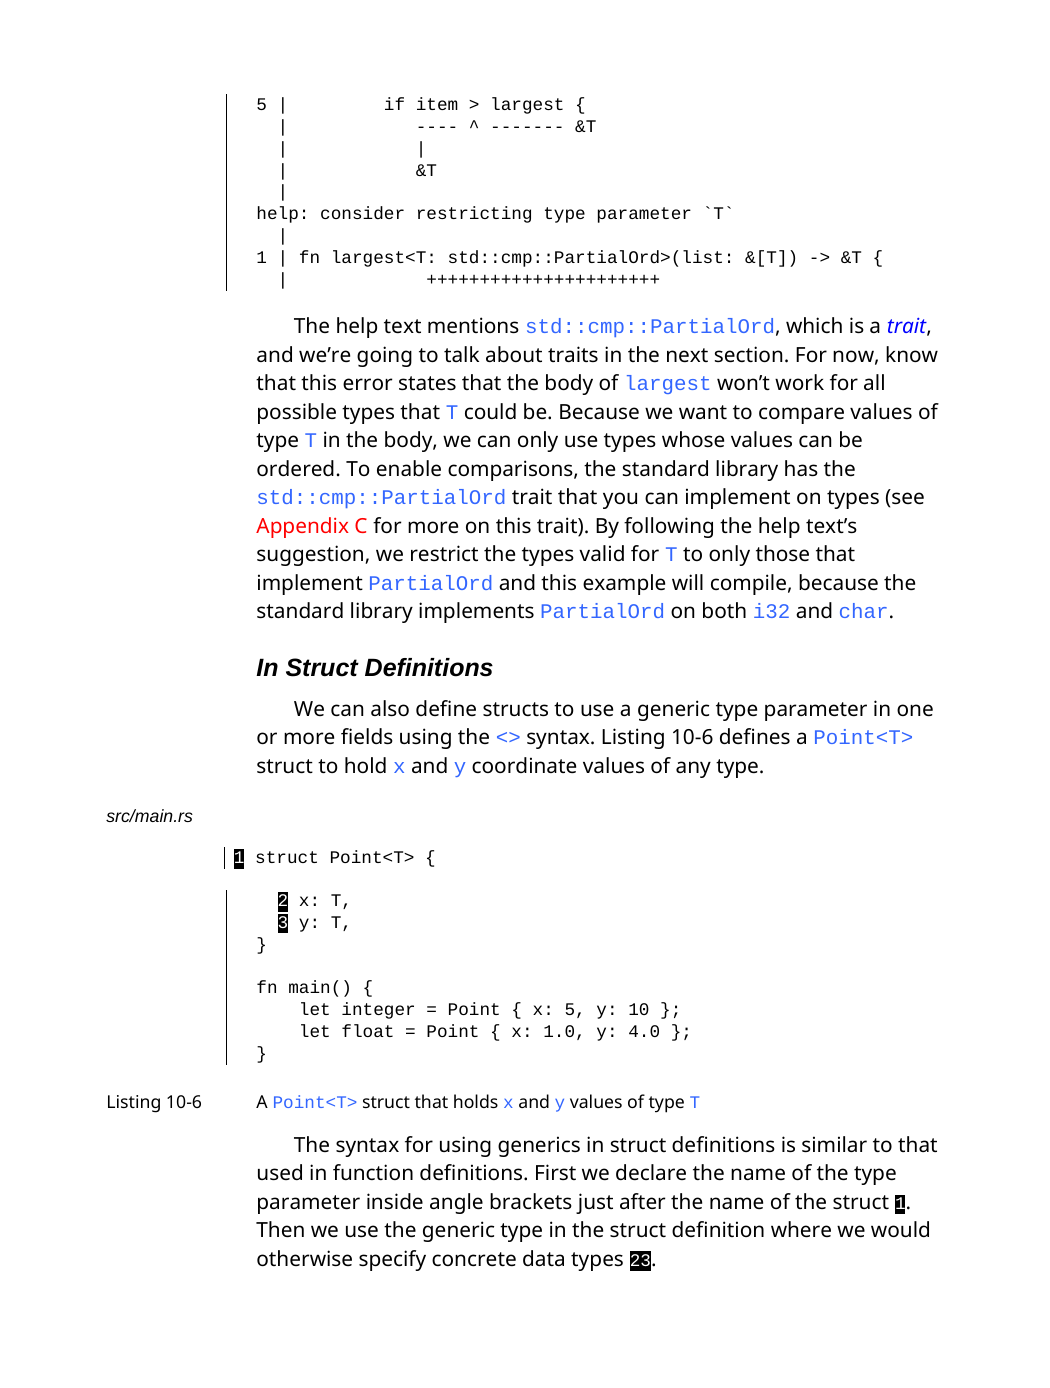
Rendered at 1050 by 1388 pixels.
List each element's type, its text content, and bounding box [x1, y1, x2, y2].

text let integer = Point { x: 5, y: 10 }; [227, 999, 950, 1021]
text 5 | if item > largest { [227, 94, 950, 116]
text 2 x: T, [227, 890, 950, 912]
text The syntax for using generics in struct definitions is similar to that used in function definitions. First we declare the name of the type parameter inside angle brackets just after the name of the struct 1. Then we use the generic type in the struct definition where we would otherwise specify concrete data types 23. [256, 1130, 950, 1272]
text | [227, 181, 950, 203]
text } [227, 933, 950, 955]
text fn main() { [227, 977, 950, 999]
text | | [227, 137, 950, 159]
text | [227, 225, 950, 247]
text } [227, 1043, 950, 1065]
text We can also define structs to use a generic type parameter in one or more fields using the <> syntax. Listing 10-6 defines a Point<T> struct to hold x and y coordinate values of any type. [256, 694, 950, 779]
text In Struct Definitions [256, 650, 950, 681]
text | ++++++++++++++++++++++ [227, 269, 950, 291]
text The help text mentions std::cmp::PartialOrd, which is a trait, and we’re going to talk about traits in the next section. For now, know that this error states that the body of largest won’t work for all possible types that T could be. Because we want to compare values of type T in the body, we can only use types whose values can be ordered. To enable comparisons, the standard library has the std::cmp::PartialOrd trait that you can implement on types (see Appendix C for more on this trait). By following the help text’s suggestion, we restrict the types valid for T to only those that implement PartialOrd and this example will compile, because the standard library implements PartialOrd on both i32 and char. [256, 311, 950, 625]
text src/main.rs [106, 804, 950, 826]
text 1 | fn largest<T: std::cmp::PartialOrd>(list: &[T]) -> &T { [227, 247, 950, 269]
text 3 y: T, [227, 912, 950, 933]
text | &T [227, 159, 950, 181]
text help: consider restricting type parameter `T` [227, 203, 950, 225]
text 1 struct Point<T> { [225, 847, 950, 869]
list A Point<T> struct that holds x and y values of type T [106, 1090, 950, 1114]
text let float = Point { x: 1.0, y: 4.0 }; [227, 1021, 950, 1043]
text | ---- ^ ------- &T [227, 116, 950, 137]
